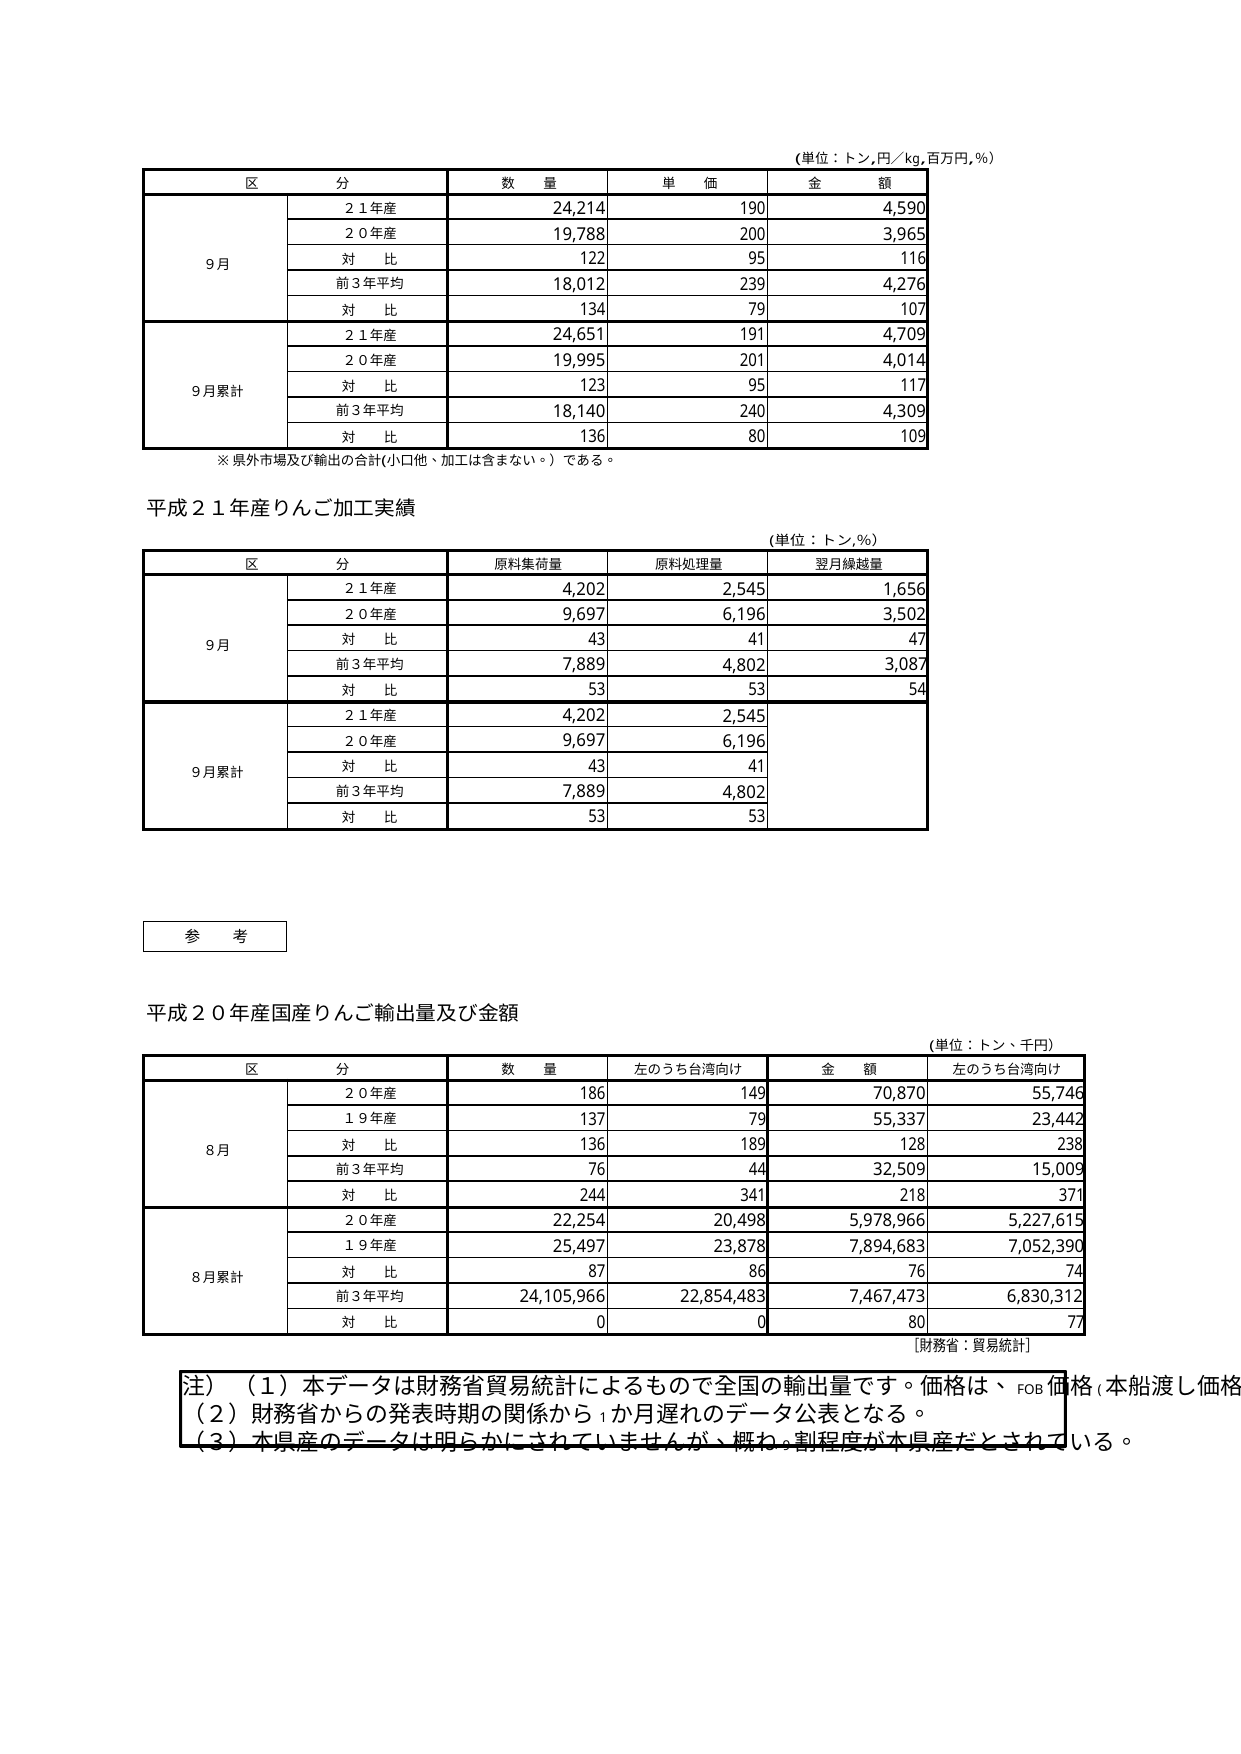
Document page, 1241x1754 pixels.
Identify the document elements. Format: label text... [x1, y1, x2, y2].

table_cell ９月 [145, 576, 287, 700]
table_header 単 価 [608, 171, 767, 193]
table_cell ２１年産 [288, 323, 446, 345]
subtitle ［財務省：貿易統計］ [876, 1336, 1038, 1355]
table_cell 24,214 [449, 196, 607, 218]
table_cell 239 [608, 271, 767, 294]
table_cell 対 比 [288, 626, 446, 649]
table_cell 54 [768, 677, 926, 700]
table_cell 6,196 [608, 727, 767, 751]
text (単位：トン、千円） [929, 1036, 1148, 1054]
table_header 数 量 [449, 171, 607, 193]
table_cell ２１年産 [288, 196, 446, 218]
table_cell 前３年平均 [288, 398, 446, 422]
table_cell 86 [608, 1258, 766, 1282]
table_cell 109 [768, 423, 926, 447]
table_cell ２０年産 [288, 601, 446, 624]
table_cell 対 比 [288, 1258, 446, 1282]
table_cell 240 [608, 398, 767, 422]
table_cell 23,878 [608, 1233, 766, 1257]
table_cell 23,442 [928, 1106, 1083, 1129]
table_cell 190 [608, 196, 767, 218]
table_cell 対 比 [288, 1131, 446, 1155]
table_cell 80 [769, 1309, 927, 1333]
table_cell 244 [449, 1182, 607, 1206]
table_cell 341 [608, 1182, 766, 1206]
table_header 金 額 [769, 1057, 927, 1078]
text ※ 県外市場及び輸出の合計(小口他、加工は含まない。）である。 [217, 451, 1148, 469]
table_cell 6,830,312 [928, 1284, 1083, 1307]
table_cell 4,309 [768, 398, 926, 422]
table_cell 20,498 [608, 1209, 766, 1231]
table_cell 前３年平均 [288, 1284, 446, 1307]
table_cell 32,509 [769, 1157, 927, 1180]
table_cell 22,254 [449, 1209, 607, 1231]
table_header 原料集荷量 [449, 552, 607, 573]
table_cell 7,052,390 [928, 1233, 1083, 1257]
table_cell ９月 [145, 196, 287, 320]
table_cell 4,276 [768, 271, 926, 294]
table_cell 9,697 [449, 601, 607, 624]
table_cell 7,889 [449, 651, 607, 675]
table_cell 117 [768, 372, 926, 396]
subtitle 平成２０年産国産りんご輸出量及び金額 [146, 999, 523, 1026]
table_cell 4,802 [608, 651, 767, 675]
table_cell ２０年産 [288, 347, 446, 371]
table_cell 186 [449, 1082, 607, 1104]
table_cell 4,202 [449, 576, 607, 599]
table_cell 43 [449, 626, 607, 649]
table_cell 116 [768, 245, 926, 269]
table_header 数 量 [449, 1057, 607, 1078]
table_header 左のうち台湾向け [928, 1057, 1083, 1078]
table_cell 95 [608, 245, 767, 269]
table_cell 19,788 [449, 220, 607, 244]
table_cell 191 [608, 323, 767, 345]
table_cell 6,196 [608, 601, 767, 624]
table_header 区 分 [145, 552, 446, 573]
table_cell 41 [608, 753, 767, 777]
table_cell 対 比 [288, 1182, 446, 1206]
table_cell ２０年産 [288, 220, 446, 244]
table_cell 前３年平均 [288, 1157, 446, 1180]
table_cell 80 [608, 423, 767, 447]
table_cell 200 [608, 220, 767, 244]
table_cell ２１年産 [288, 576, 446, 599]
table_cell 4,202 [449, 704, 607, 726]
table_cell 4,802 [608, 778, 767, 802]
table_cell 122 [449, 245, 607, 269]
table_cell ９月累計 [145, 704, 287, 827]
table_cell 41 [608, 626, 767, 649]
table_cell 2,545 [608, 704, 767, 726]
text (単位：トン,円／kg,百万円,％） [795, 149, 1148, 167]
table_cell 対 比 [288, 804, 446, 827]
table_cell 79 [608, 1106, 766, 1129]
table_cell 134 [449, 296, 607, 320]
table_cell 18,140 [449, 398, 607, 422]
table_cell 137 [449, 1106, 607, 1129]
table_cell 対 比 [288, 245, 446, 269]
table_cell 前３年平均 [288, 271, 446, 294]
table_cell 107 [768, 296, 926, 320]
table_cell １９年産 [288, 1106, 446, 1129]
table_cell 238 [928, 1131, 1083, 1155]
table_header 区 分 [145, 171, 446, 193]
table_cell 19,995 [449, 347, 607, 371]
table_cell 24,651 [449, 323, 607, 345]
table_cell 189 [608, 1131, 766, 1155]
table_cell １９年産 [288, 1233, 446, 1257]
table_cell 43 [449, 753, 607, 777]
table_cell ８月累計 [145, 1209, 287, 1333]
table_cell 74 [928, 1258, 1083, 1282]
table_cell 4,590 [768, 196, 926, 218]
table_cell 前３年平均 [288, 651, 446, 675]
table_cell 55,337 [769, 1106, 927, 1129]
table_cell 123 [449, 372, 607, 396]
table_cell 128 [769, 1131, 927, 1155]
table_cell 218 [769, 1182, 927, 1206]
subtitle 平成２１年産りんご加工実績 [146, 494, 420, 521]
table_cell 76 [449, 1157, 607, 1180]
table_cell 7,889 [449, 778, 607, 802]
table_cell 201 [608, 347, 767, 371]
table_cell 44 [608, 1157, 766, 1180]
table_cell [768, 704, 926, 827]
table_cell 79 [608, 296, 767, 320]
table_cell 0 [608, 1309, 766, 1333]
table_cell 15,009 [928, 1157, 1083, 1180]
table_cell 4,014 [768, 347, 926, 371]
table_cell 対 比 [288, 296, 446, 320]
table_cell ８月 [145, 1082, 287, 1206]
table_cell 3,502 [768, 601, 926, 624]
table_cell 55,746 [928, 1082, 1083, 1104]
table_cell 53 [449, 804, 607, 827]
table_cell 7,894,683 [769, 1233, 927, 1257]
text (単位：トン,％） [769, 530, 1148, 549]
table_cell 76 [769, 1258, 927, 1282]
table_cell 149 [608, 1082, 766, 1104]
table_cell ２０年産 [288, 727, 446, 751]
table_cell 対 比 [288, 423, 446, 447]
table_cell 22,854,483 [608, 1284, 766, 1307]
table_cell 95 [608, 372, 767, 396]
table_cell 18,012 [449, 271, 607, 294]
table_cell 対 比 [288, 677, 446, 700]
table_cell 前３年平均 [288, 778, 446, 802]
table_cell 136 [449, 423, 607, 447]
table_cell 53 [608, 804, 767, 827]
table_cell 0 [449, 1309, 607, 1333]
table_cell 3,087 [768, 651, 926, 675]
table_cell 対 比 [288, 1309, 446, 1333]
table_cell 77 [928, 1309, 1083, 1333]
table_cell 2,545 [608, 576, 767, 599]
table_cell 70,870 [769, 1082, 927, 1104]
table_cell 対 比 [288, 753, 446, 777]
table_cell ２０年産 [288, 1082, 446, 1104]
table_cell 87 [449, 1258, 607, 1282]
table_cell 1,656 [768, 576, 926, 599]
table_cell 53 [608, 677, 767, 700]
table_header 区 分 [145, 1057, 446, 1078]
table_cell 5,978,966 [769, 1209, 927, 1231]
table_cell 4,709 [768, 323, 926, 345]
table_cell 7,467,473 [769, 1284, 927, 1307]
table_header 原料処理量 [608, 552, 767, 573]
table_header 左のうち台湾向け [608, 1057, 766, 1078]
table_cell ２０年産 [288, 1209, 446, 1231]
table_header 金 額 [768, 171, 926, 193]
table_cell 47 [768, 626, 926, 649]
table_cell 9,697 [449, 727, 607, 751]
table_cell 25,497 [449, 1233, 607, 1257]
table_cell 24,105,966 [449, 1284, 607, 1307]
table_header 翌月繰越量 [768, 552, 926, 573]
table_cell 対 比 [288, 372, 446, 396]
table_cell 53 [449, 677, 607, 700]
table_cell 5,227,615 [928, 1209, 1083, 1231]
table_cell 136 [449, 1131, 607, 1155]
table_cell 371 [928, 1182, 1083, 1206]
table_cell 3,965 [768, 220, 926, 244]
table_cell ２１年産 [288, 704, 446, 726]
table_cell ９月累計 [145, 323, 287, 447]
